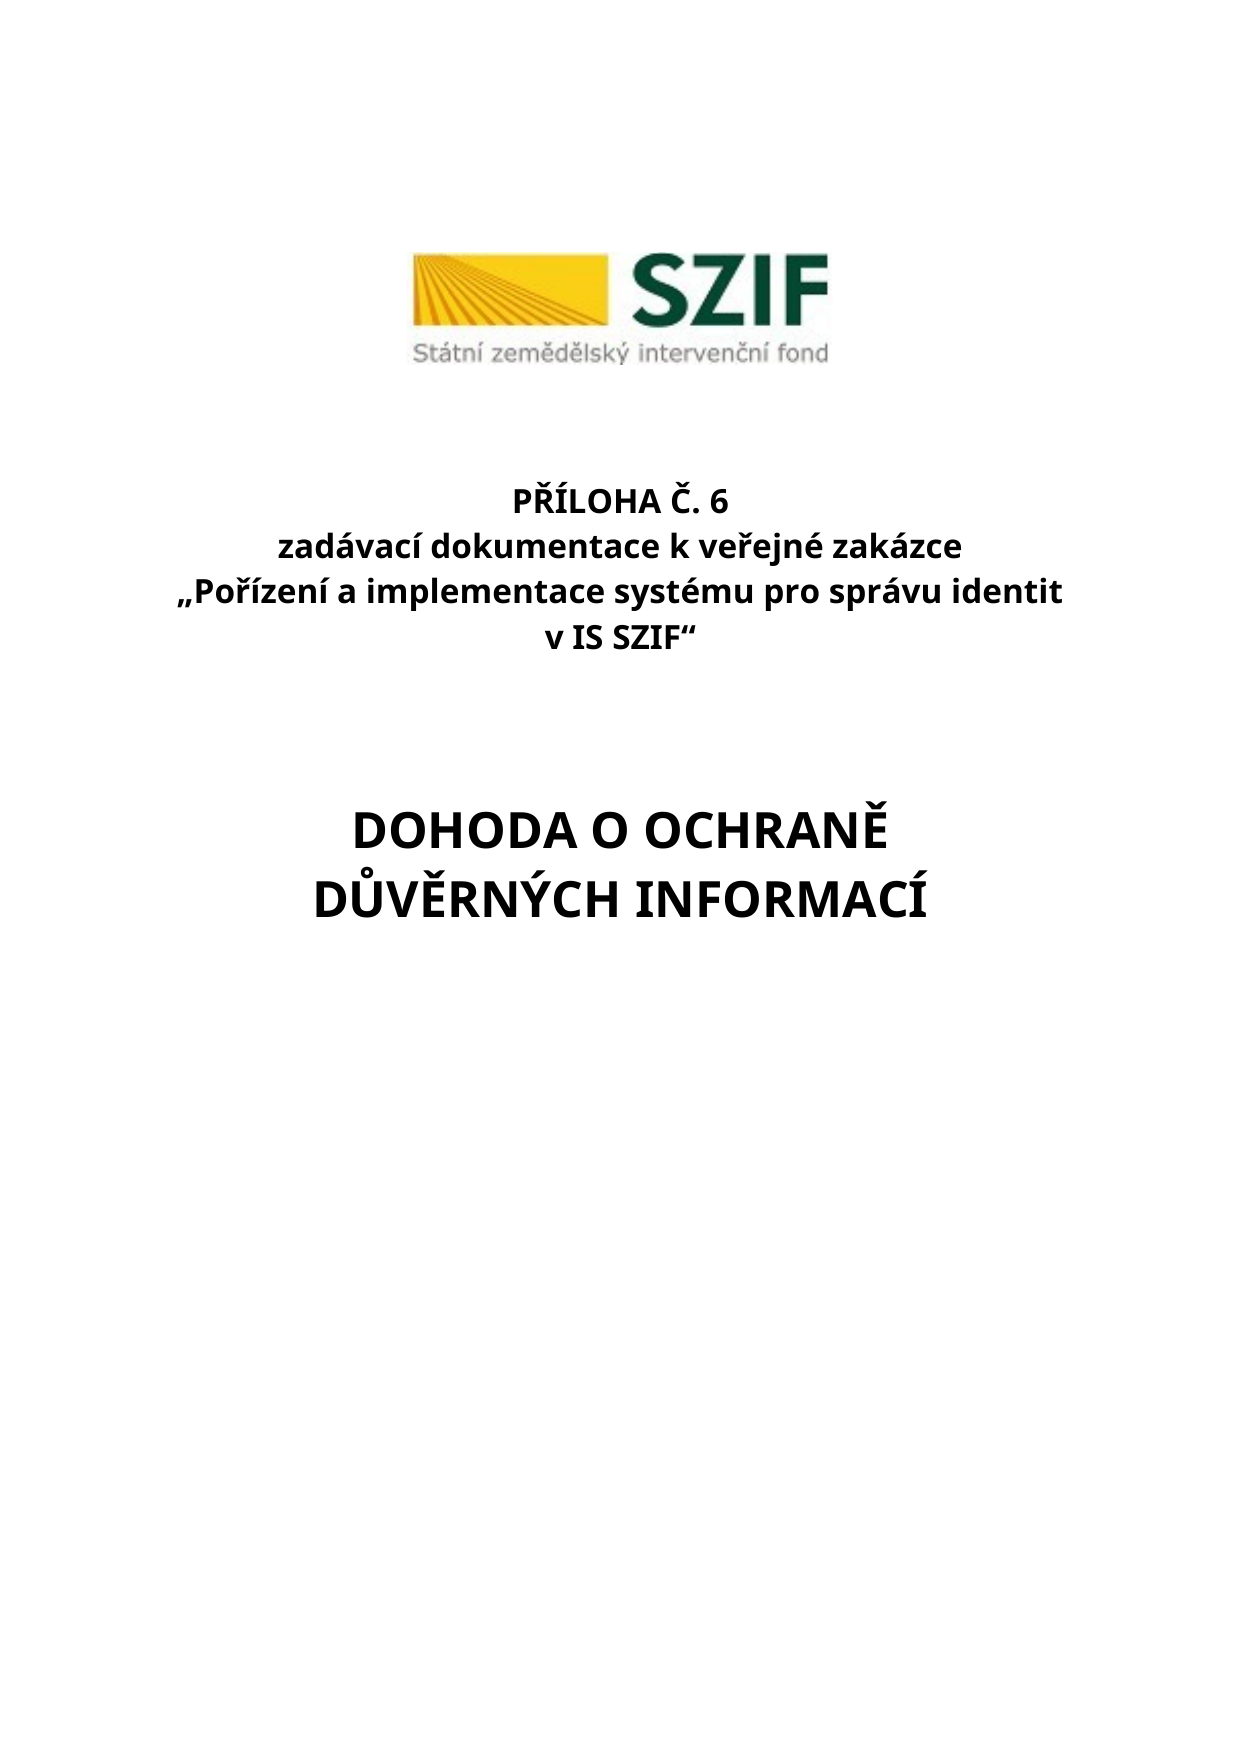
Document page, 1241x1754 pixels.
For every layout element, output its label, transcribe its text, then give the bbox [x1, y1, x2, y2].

text PŘÍLOHA Č. 6 [148, 477, 1092, 523]
text DOHODA O OCHRANĚ DŮVĚRNÝCH INFORMACÍ [148, 795, 1092, 932]
text zadávací dokumentace k veřejné zakázce „Pořízení a implementace systému pro správu identit v IS SZIF“ [148, 523, 1092, 659]
picture [406, 252, 834, 365]
